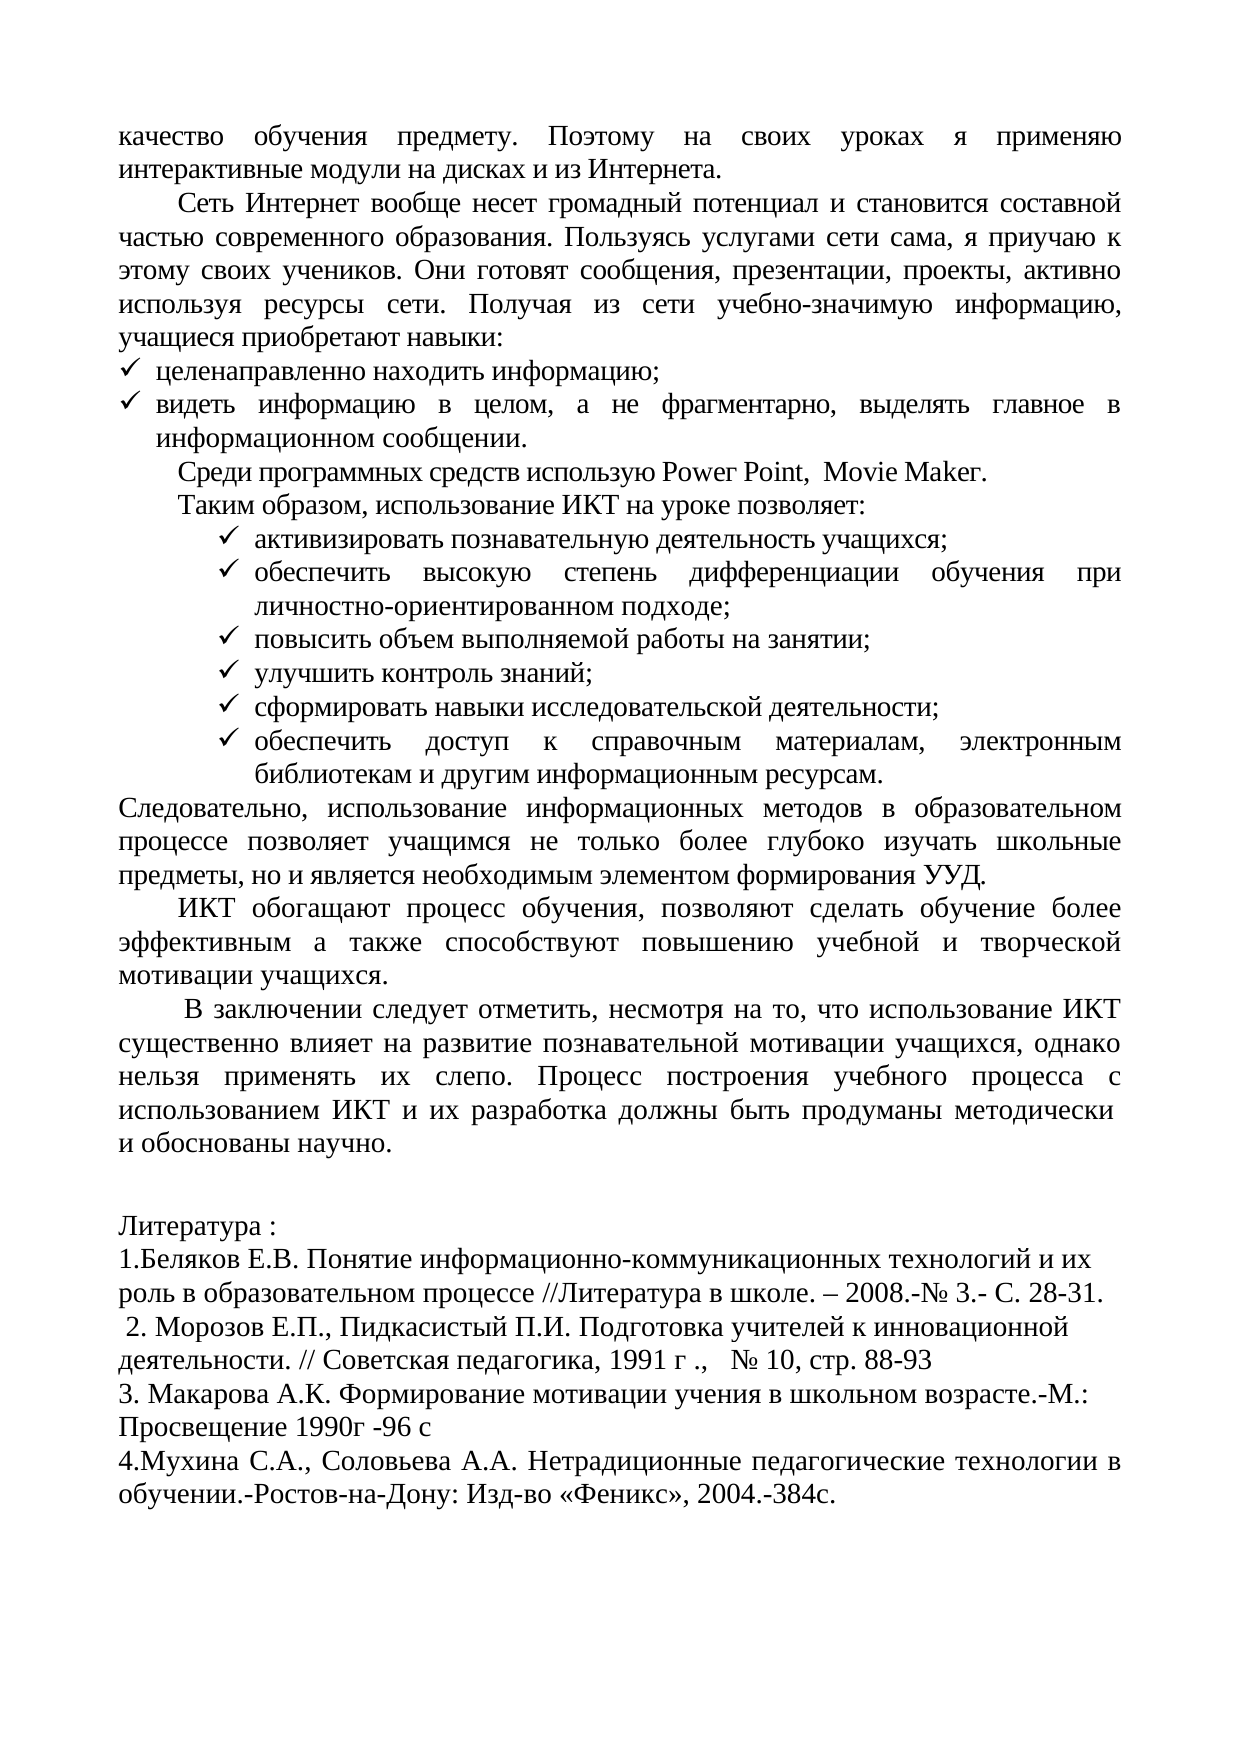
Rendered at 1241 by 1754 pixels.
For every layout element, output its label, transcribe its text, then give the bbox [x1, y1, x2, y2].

text Следовательно, использование информационных методов в образовательном процессе позволяет учащимся не только более глубоко изучать школьные предметы, но и является необходимым элементом формирования УУД. [118, 790, 1122, 890]
text 1.Беляков Е.В. Понятие информационно-коммуникационных технологий и их роль в образовательном процессе //Литература в школе. – 2008.-№ 3.- С. 28-31. [118, 1242, 1122, 1309]
text В заключении следует отметить, несмотря на то, что использование ИКТ существенно влияет на развитие познавательной мотивации учащихся, однако нельзя применять их слепо. Процесс построения учебного процесса с использованием ИКТ и их разработка должны быть продуманы методически и обоснованы научно. [118, 991, 1122, 1159]
list видеть информацию в целом, а не фрагментарно, выделять главное в информационном сообщении. [118, 387, 1122, 454]
list повысить объем выполняемой работы на занятии; [217, 622, 1122, 655]
list обеспечить высокую степень дифференциации обучения при личностно-ориентированном подходе; [217, 554, 1122, 622]
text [118, 118, 1122, 185]
list активизировать познавательную деятельность учащихся; [217, 521, 1122, 554]
text Среди программных средств использую Роwег Роint, Моviе Маkег. [118, 454, 1122, 487]
text Литература : [118, 1208, 1122, 1242]
text Сеть Интернет вообще несет громадный потенциал и становится составной частью современного образования. Пользуясь услугами сети сама, я приучаю к этому своих учеников. Они готовят сообщения, презентации, проекты, активно используя ресурсы сети. Получая из сети учебно-значимую информацию, учащиеся приобретают навыки: [118, 185, 1122, 353]
text 3. Макарова А.К. Формирование мотивации учения в школьном возрасте.-М.: Просвещение 1990г -96 с [118, 1376, 1122, 1443]
list обеспечить доступ к справочным материалам, электронным библиотекам и другим информационным ресурсам. [217, 723, 1122, 790]
list сформировать навыки исследовательской деятельности; [217, 689, 1122, 723]
text Таким образом, использование ИКТ на уроке позволяет: [118, 487, 1122, 521]
text 2. Морозов Е.П., Пидкасистый П.И. Подготовка учителей к инновационной деятельности. // Советская педагогика, 1991 г ., № 10, стр. 88-93 [932, 1309, 1122, 1376]
text 4.Мухина С.А., Соловьева А.А. Нетрадиционные педагогические технологии в обучении.-Ростов-на-Дону: Изд-во «Феникс», 2004.-384с. [118, 1443, 1122, 1510]
list улучшить контроль знаний; [217, 655, 1122, 689]
text ИКТ обогащают процесс обучения, позволяют сделать обучение более эффективным а также способствуют повышению учебной и творческой мотивации учащихся. [118, 890, 1122, 991]
list целенаправленно находить информацию; [118, 353, 1122, 387]
